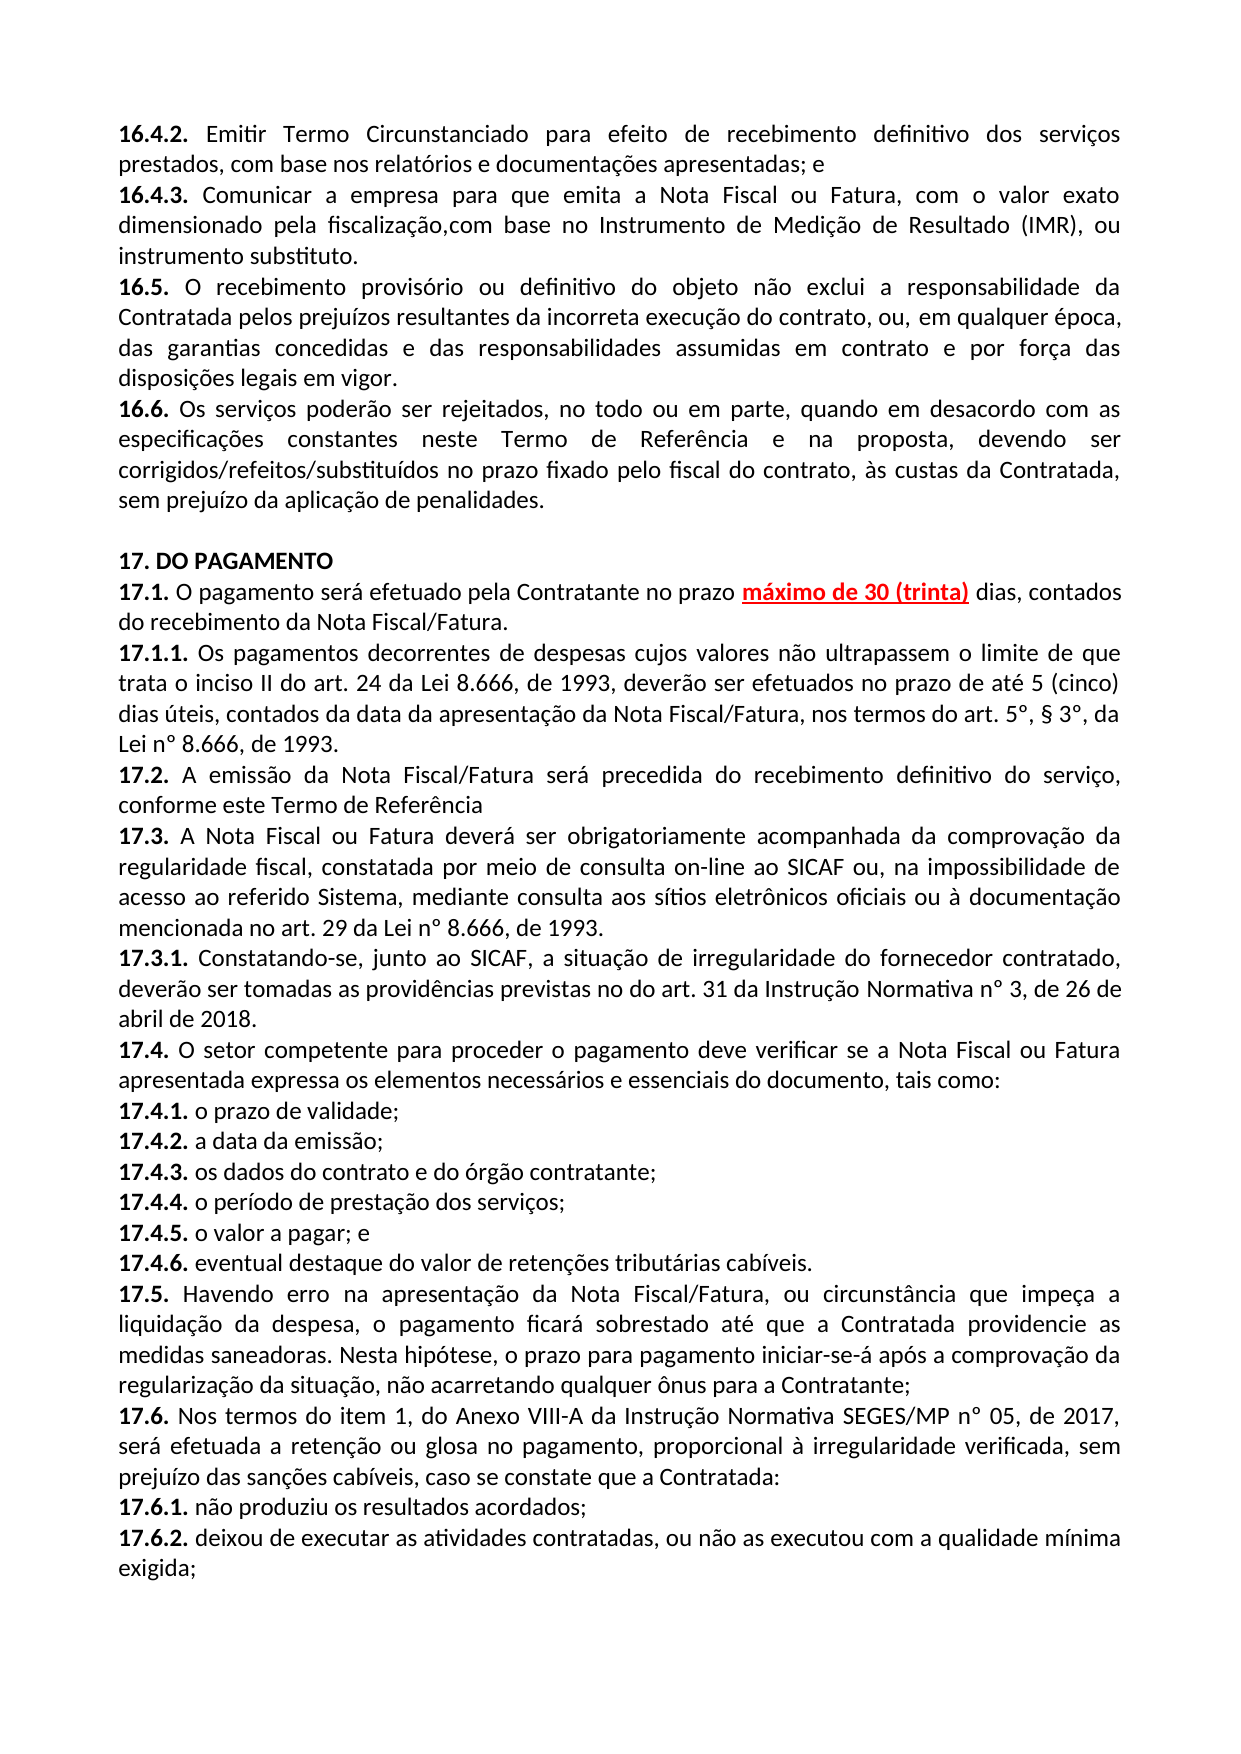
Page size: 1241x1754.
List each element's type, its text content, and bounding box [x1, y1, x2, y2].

text 17.6. Nos termos do item 1, do Anexo VIII-A da Instrução Normativa SEGES/MP nº 05, de 2017, será efetuada a retenção ou glosa no pagamento, proporcional à irregularidade verificada, sem prejuízo das sanções cabíveis, caso se constate que a Contratada: [118, 1400, 1122, 1492]
text 17.3. A Nota Fiscal ou Fatura deverá ser obrigatoriamente acompanhada da comprovação da regularidade fiscal, constatada por meio de consulta on-line ao SICAF ou, na impossibilidade de acesso ao referido Sistema, mediante consulta aos sítios eletrônicos oficiais ou à documentação mencionada no art. 29 da Lei nº 8.666, de 1993. [118, 820, 1122, 942]
text 17.4.5. o valor a pagar; e [118, 1217, 1122, 1247]
text 17.3.1. Constatando-se, junto ao SICAF, a situação de irregularidade do fornecedor contratado, deverão ser tomadas as providências previstas no do art. 31 da Instrução Normativa nº 3, de 26 de abril de 2018. [118, 942, 1122, 1034]
text 17. DO PAGAMENTO [118, 545, 1122, 576]
text 16.5. O recebimento provisório ou definitivo do objeto não exclui a responsabilidade da Contratada pelos prejuízos resultantes da incorreta execução do contrato, ou, em qualquer época, das garantias concedidas e das responsabilidades assumidas em contrato e por força das disposições legais em vigor. [118, 271, 1122, 393]
text 17.4.6. eventual destaque do valor de retenções tributárias cabíveis. [118, 1247, 1122, 1278]
text 17.1.1. Os pagamentos decorrentes de despesas cujos valores não ultrapassem o limite de que trata o inciso II do art. 24 da Lei 8.666, de 1993, deverão ser efetuados no prazo de até 5 (cinco) dias úteis, contados da data da apresentação da Nota Fiscal/Fatura, nos termos do art. 5º, § 3º, da Lei nº 8.666, de 1993. [118, 637, 1122, 759]
text 16.4.3. Comunicar a empresa para que emita a Nota Fiscal ou Fatura, com o valor exato dimensionado pela fiscalização,com base no Instrumento de Medição de Resultado (IMR), ou instrumento substituto. [118, 179, 1122, 271]
text 17.4.3. os dados do contrato e do órgão contratante; [118, 1156, 1122, 1186]
text 17.6.1. não produziu os resultados acordados; [118, 1492, 1122, 1522]
text 17.4. O setor competente para proceder o pagamento deve verificar se a Nota Fiscal ou Fatura apresentada expressa os elementos necessários e essenciais do documento, tais como: [118, 1034, 1122, 1095]
text 17.4.4. o período de prestação dos serviços; [118, 1186, 1122, 1217]
text 16.6. Os serviços poderão ser rejeitados, no todo ou em parte, quando em desacordo com as especificações constantes neste Termo de Referência e na proposta, devendo ser corrigidos/refeitos/substituídos no prazo fixado pelo fiscal do contrato, às custas da Contratada, sem prejuízo da aplicação de penalidades. [118, 393, 1122, 515]
text 17.2. A emissão da Nota Fiscal/Fatura será precedida do recebimento definitivo do serviço, conforme este Termo de Referência [118, 759, 1122, 820]
text 17.4.2. a data da emissão; [118, 1125, 1122, 1156]
text 17.5. Havendo erro na apresentação da Nota Fiscal/Fatura, ou circunstância que impeça a liquidação da despesa, o pagamento ficará sobrestado até que a Contratada providencie as medidas saneadoras. Nesta hipótese, o prazo para pagamento iniciar-se-á após a comprovação da regularização da situação, não acarretando qualquer ônus para a Contratante; [118, 1278, 1122, 1400]
text 17.1. O pagamento será efetuado pela Contratante no prazo máximo de 30 (trinta) dias, contados do recebimento da Nota Fiscal/Fatura. [118, 576, 1122, 637]
text 16.4.2. Emitir Termo Circunstanciado para efeito de recebimento definitivo dos serviços prestados, com base nos relatórios e documentações apresentadas; e [118, 118, 1122, 179]
text 17.4.1. o prazo de validade; [118, 1095, 1122, 1125]
text 17.6.2. deixou de executar as atividades contratadas, ou não as executou com a qualidade mínima exigida; [118, 1522, 1122, 1583]
